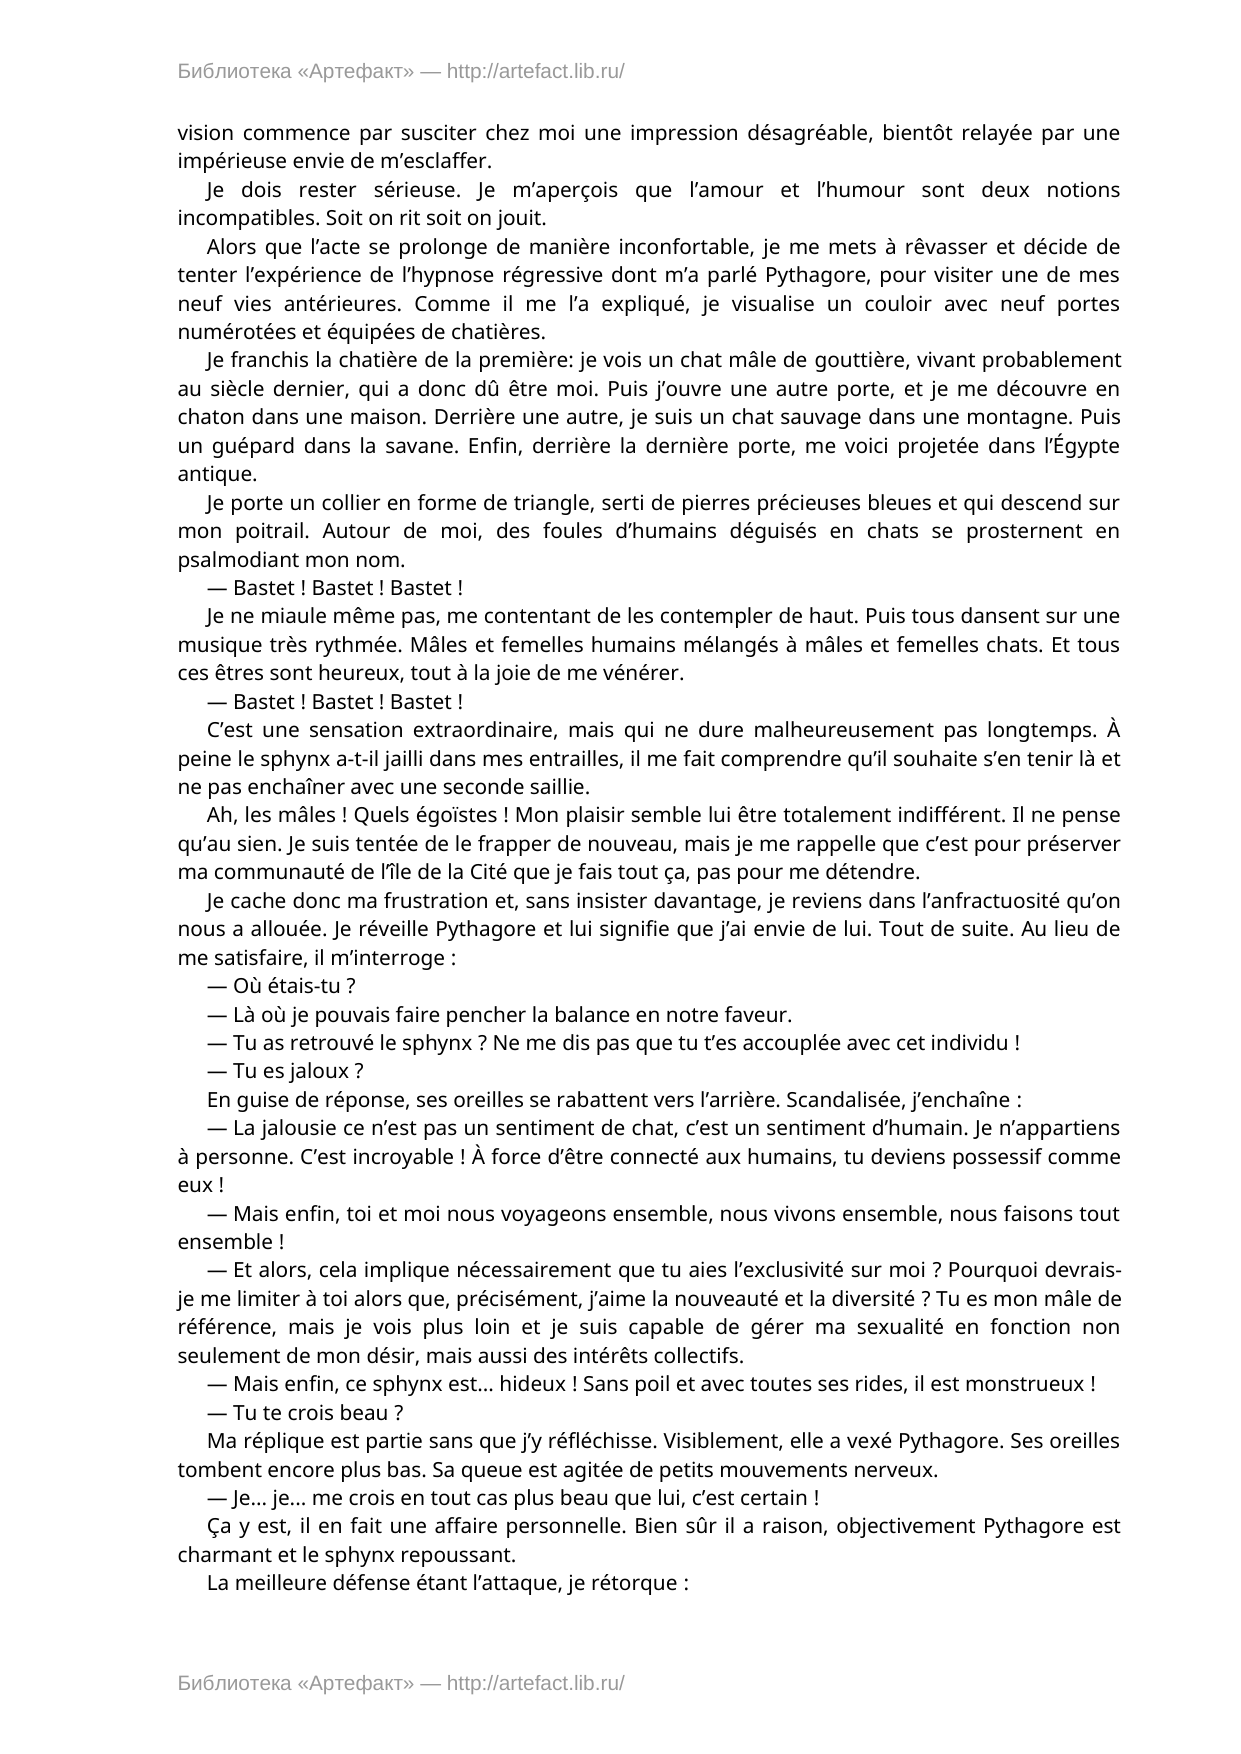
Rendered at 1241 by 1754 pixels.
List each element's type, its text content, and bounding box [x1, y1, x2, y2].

text Ah, les mâles ! Quels égoïstes ! Mon plaisir semble lui être totalement indifférent. Il ne pense qu’au sien. Je suis tentée de le frapper de nouveau, mais je me rappelle que c’est pour préserver ma communauté de l’île de la Cité que je fais tout ça, pas pour me détendre. [177, 801, 1122, 886]
text Ma réplique est partie sans que j’y réfléchisse. Visiblement, elle a vexé Pythagore. Ses oreilles tombent encore plus bas. Sa queue est agitée de petits mouvements nerveux. [177, 1426, 1122, 1483]
text — Je... je... me crois en tout cas plus beau que lui, c’est certain ! [177, 1483, 1122, 1512]
text C’est une sensation extraordinaire, mais qui ne dure malheureusement pas longtemps. À peine le sphynx a-t-il jailli dans mes entrailles, il me fait comprendre qu’il souhaite s’en tenir là et ne pas enchaîner avec une seconde saillie. [177, 715, 1122, 801]
text Je ne miaule même pas, me contentant de les contempler de haut. Puis tous dansent sur une musique très rythmée. Mâles et femelles humains mélangés à mâles et femelles chats. Et tous ces êtres sont heureux, tout à la joie de me vénérer. [177, 602, 1122, 687]
text La meilleure défense étant l’attaque, je rétorque : [177, 1568, 1122, 1597]
text Ça y est, il en fait une affaire personnelle. Bien sûr il a raison, objectivement Pythagore est charmant et le sphynx repoussant. [177, 1512, 1122, 1568]
text Je franchis la chatière de la première: je vois un chat mâle de gouttière, vivant probablement au siècle dernier, qui a donc dû être moi. Puis j’ouvre une autre porte, et je me découvre en chaton dans une maison. Derrière une autre, je suis un chat sauvage dans une montagne. Puis un guépard dans la savane. Enfin, derrière la dernière porte, me voici projetée dans l’Égypte antique. [177, 346, 1122, 488]
text — Là où je pouvais faire pencher la balance en notre faveur. [177, 1000, 1122, 1028]
text — Tu as retrouvé le sphynx ? Ne me dis pas que tu t’es accouplée avec cet individu ! [177, 1028, 1122, 1057]
text — Bastet ! Bastet ! Bastet ! [177, 687, 1122, 715]
text — Mais enfin, toi et moi nous voyageons ensemble, nous vivons ensemble, nous faisons tout ensemble ! [177, 1199, 1122, 1256]
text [177, 118, 1122, 175]
text — Bastet ! Bastet ! Bastet ! [177, 573, 1122, 602]
text — Tu te crois beau ? [177, 1398, 1122, 1426]
text — Tu es jaloux ? [177, 1057, 1122, 1085]
text Alors que l’acte se prolonge de manière inconfortable, je me mets à rêvasser et décide de tenter l’expérience de l’hypnose régressive dont m’a parlé Pythagore, pour visiter une de mes neuf vies antérieures. Comme il me l’a expliqué, je visualise un couloir avec neuf portes numérotées et équipées de chatières. [177, 232, 1122, 346]
text En guise de réponse, ses oreilles se rabattent vers l’arrière. Scandalisée, j’enchaîne : [177, 1085, 1122, 1113]
text — Où étais-tu ? [177, 971, 1122, 1000]
text — Et alors, cela implique nécessairement que tu aies l’exclusivité sur moi ? Pourquoi devrais-je me limiter à toi alors que, précisément, j’aime la nouveauté et la diversité ? Tu es mon mâle de référence, mais je vois plus loin et je suis capable de gérer ma sexualité en fonction non seulement de mon désir, mais aussi des intérêts collectifs. [177, 1256, 1122, 1369]
text Je dois rester sérieuse. Je m’aperçois que l’amour et l’humour sont deux notions incompatibles. Soit on rit soit on jouit. [177, 175, 1122, 232]
text — La jalousie ce n’est pas un sentiment de chat, c’est un sentiment d’humain. Je n’appartiens à personne. C’est incroyable ! À force d’être connecté aux humains, tu deviens possessif comme eux ! [177, 1113, 1122, 1199]
text Je porte un collier en forme de triangle, serti de pierres précieuses bleues et qui descend sur mon poitrail. Autour de moi, des foules d’humains déguisés en chats se prosternent en psalmodiant mon nom. [177, 488, 1122, 573]
text Je cache donc ma frustration et, sans insister davantage, je reviens dans l’anfractuosité qu’on nous a allouée. Je réveille Pythagore et lui signifie que j’ai envie de lui. Tout de suite. Au lieu de me satisfaire, il m’interroge : [177, 886, 1122, 971]
text — Mais enfin, ce sphynx est... hideux ! Sans poil et avec toutes ses rides, il est monstrueux ! [177, 1369, 1122, 1398]
